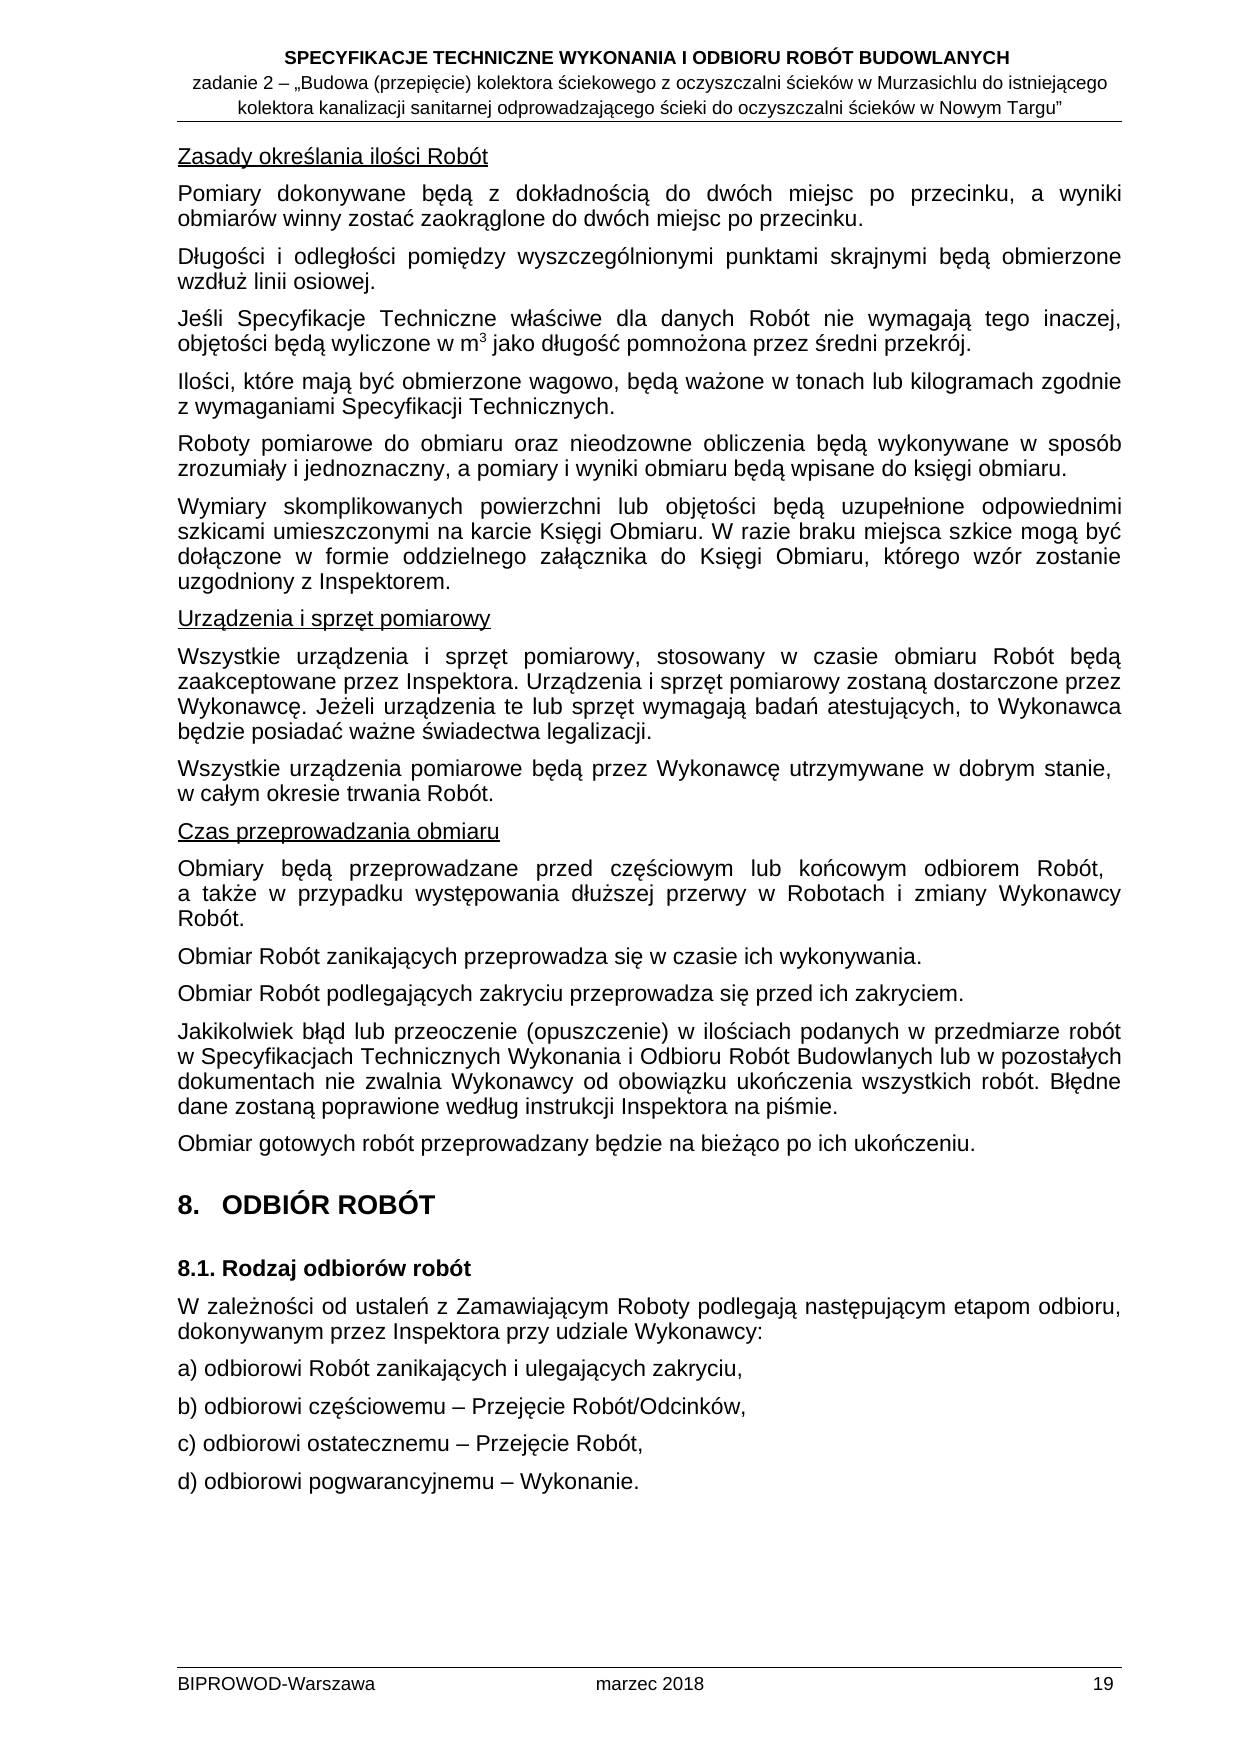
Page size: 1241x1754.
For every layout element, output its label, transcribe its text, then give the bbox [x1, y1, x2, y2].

text Urządzenia i sprzęt pomiarowy [177, 607, 1122, 632]
text Ilości, które mają być obmierzone wagowo, będą ważone w tonach lub kilogramach zgodnie z wymaganiami Specyfikacji Technicznych. [177, 369, 1122, 419]
text Roboty pomiarowe do obmiaru oraz nieodzowne obliczenia będą wykonywane w sposób zrozumiały i jednoznaczny, a pomiary i wyniki obmiaru będą wpisane do księgi obmiaru. [177, 432, 1122, 482]
text Wymiary skomplikowanych powierzchni lub objętości będą uzupełnione odpowiednimi szkicami umieszczonymi na karcie Księgi Obmiaru. W razie braku miejsca szkice mogą być dołączone w formie oddzielnego załącznika do Księgi Obmiaru, którego wzór zostanie uzgodniony z Inspektorem. [177, 494, 1122, 594]
text c) odbiorowi ostatecznemu – Przejęcie Robót, [177, 1432, 1122, 1457]
text Pomiary dokonywane będą z dokładnością do dwóch miejsc po przecinku, a wyniki obmiarów winny zostać zaokrąglone do dwóch miejsc po przecinku. [177, 182, 1122, 232]
text Obmiar Robót podlegających zakryciu przeprowadza się przed ich zakryciem. [177, 982, 1122, 1007]
text W zależności od ustaleń z Zamawiającym Roboty podlegają następującym etapom odbioru, dokonywanym przez Inspektora przy udziale Wykonawcy: [177, 1294, 1122, 1344]
text Zasady określania ilości Robót [177, 144, 1122, 169]
text Obmiary będą przeprowadzane przed częściowym lub końcowym odbiorem Robót, a także w przypadku występowania dłuższej przerwy w Robotach i zmiany Wykonawcy Robót. [177, 857, 1122, 932]
text Czas przeprowadzania obmiaru [177, 819, 1122, 844]
text Obmiar Robót zanikających przeprowadza się w czasie ich wykonywania. [177, 944, 1122, 969]
text Jakikolwiek błąd lub przeoczenie (opuszczenie) w ilościach podanych w przedmiarze robót w Specyfikacjach Technicznych Wykonania i Odbioru Robót Budowlanych lub w pozostałych dokumentach nie zwalnia Wykonawcy od obowiązku ukończenia wszystkich robót. Błędne dane zostaną poprawione według instrukcji Inspektora na piśmie. [177, 1019, 1122, 1119]
subtitle Rodzaj odbiorów robót [177, 1257, 1122, 1282]
text a) odbiorowi Robót zanikających i ulegających zakryciu, [177, 1357, 1122, 1382]
text Wszystkie urządzenia pomiarowe będą przez Wykonawcę utrzymywane w dobrym stanie, w całym okresie trwania Robót. [177, 757, 1122, 807]
text b) odbiorowi częściowemu – Przejęcie Robót/Odcinków, [177, 1394, 1122, 1419]
text Długości i odległości pomiędzy wyszczególnionymi punktami skrajnymi będą obmierzone wzdłuż linii osiowej. [177, 244, 1122, 294]
text d) odbiorowi pogwarancyjnemu – Wykonanie. [177, 1469, 1122, 1494]
text Wszystkie urządzenia i sprzęt pomiarowy, stosowany w czasie obmiaru Robót będą zaakceptowane przez Inspektora. Urządzenia i sprzęt pomiarowy zostaną dostarczone przez Wykonawcę. Jeżeli urządzenia te lub sprzęt wymagają badań atestujących, to Wykonawca będzie posiadać ważne świadectwa legalizacji. [177, 644, 1122, 744]
text Obmiar gotowych robót przeprowadzany będzie na bieżąco po ich ukończeniu. [177, 1132, 1122, 1157]
text Jeśli Specyfikacje Techniczne właściwe dla danych Robót nie wymagają tego inaczej, objętości będą wyliczone w m3 jako długość pomnożona przez średni przekrój. [177, 307, 1122, 357]
subtitle ODBIÓR ROBÓT [177, 1194, 1122, 1219]
